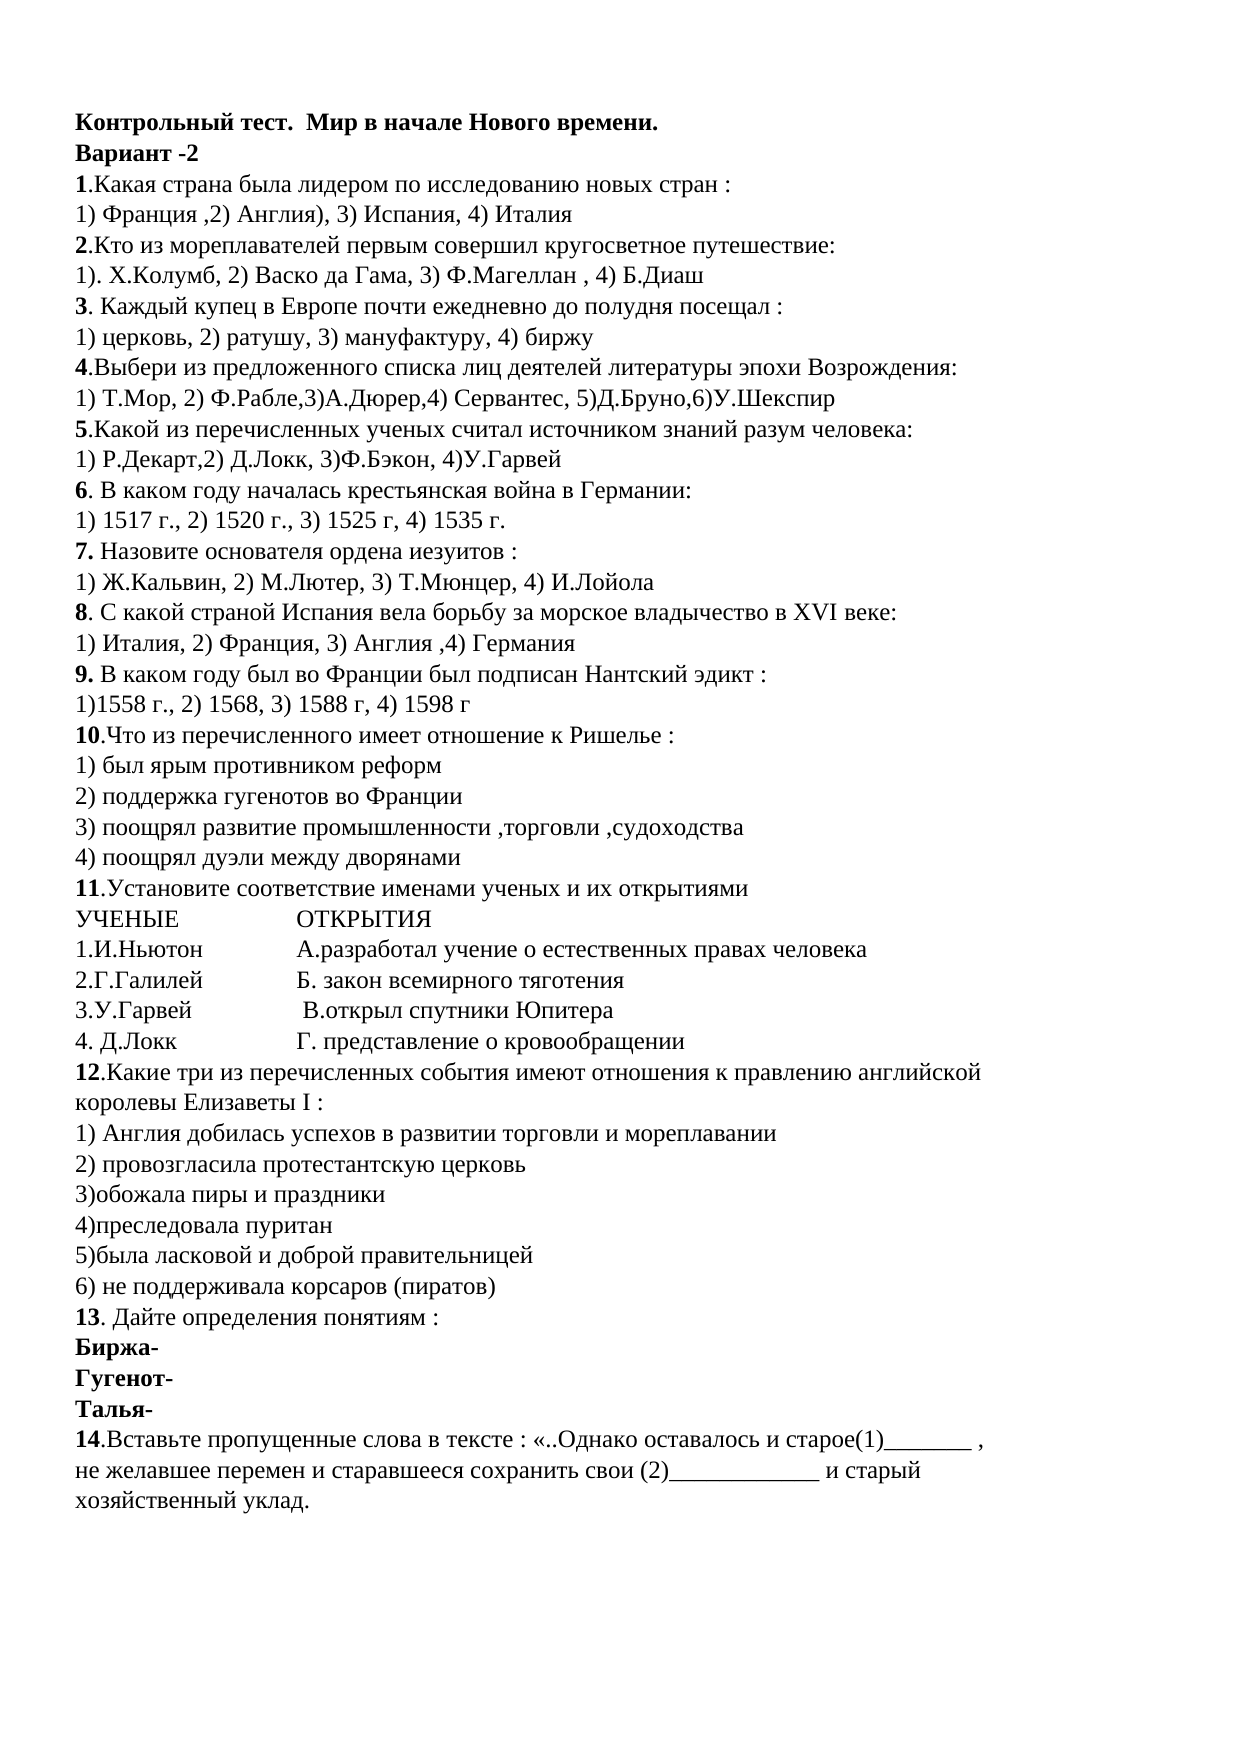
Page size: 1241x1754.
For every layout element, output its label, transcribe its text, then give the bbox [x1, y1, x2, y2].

text Биржа- [75, 1331, 1165, 1361]
text 2) поддержка гугенотов во Франции [75, 779, 1165, 810]
text 1) Англия добилась успехов в развитии торговли и мореплавании [75, 1116, 1165, 1147]
text 8. С какой страной Испания вела борьбу за морское владычество в ХVI веке: [75, 596, 1165, 626]
text 1)1558 г., 2) 1568, 3) 1588 г, 4) 1598 г [75, 687, 1165, 718]
text королевы Елизаветы I : [75, 1086, 1165, 1116]
text 3)обожала пиры и праздники [75, 1177, 1165, 1208]
text 6. В каком году началась крестьянская война в Германии: [75, 473, 1165, 504]
text 10.Что из перечисленного имеет отношение к Ришелье : [75, 718, 1165, 749]
text 4. Д.Локк Г. представление о кровообращении [75, 1024, 1165, 1055]
text 4)преследовала пуритан [75, 1208, 1165, 1239]
text 3.У.Гарвей В.открыл спутники Юпитера [75, 994, 1165, 1024]
text 2) провозгласила протестантскую церковь [75, 1147, 1165, 1177]
text 1) церковь, 2) ратушу, 3) мануфактуру, 4) биржу [75, 320, 1165, 351]
text 1) Р.Декарт,2) Д.Локк, 3)Ф.Бэкон, 4)У.Гарвей [75, 442, 1165, 473]
text 1) был ярым противником реформ [75, 749, 1165, 779]
text 4.Выбери из предложенного списка лиц деятелей литературы эпохи Возрождения: [75, 351, 1165, 381]
text 5.Какой из перечисленных ученых считал источником знаний разум человека: [75, 412, 1165, 442]
text 3) поощрял развитие промышленности ,торговли ,судоходства [75, 810, 1165, 841]
text Контрольный тест. Мир в начале Нового времени. [75, 106, 1165, 136]
text 1) 1517 г., 2) 1520 г., 3) 1525 г, 4) 1535 г. [75, 504, 1165, 534]
text 1.Какая страна была лидером по исследованию новых стран : [75, 167, 1165, 197]
text 1). Х.Колумб, 2) Васко да Гама, 3) Ф.Магеллан , 4) Б.Диаш [75, 259, 1165, 289]
text 1) Т.Мор, 2) Ф.Рабле,3)А.Дюрер,4) Сервантес, 5)Д.Бруно,6)У.Шекспир [75, 381, 1165, 412]
text 3. Каждый купец в Европе почти ежедневно до полудня посещал : [75, 289, 1165, 320]
text хозяйственный уклад. [75, 1484, 1165, 1514]
text 1) Франция ,2) Англия), 3) Испания, 4) Италия [75, 197, 1165, 228]
text 12.Какие три из перечисленных события имеют отношения к правлению английской [75, 1055, 1165, 1086]
text Гугенот- [75, 1361, 1165, 1392]
text 13. Дайте определения понятиям : [75, 1300, 1165, 1331]
text 9. В каком году был во Франции был подписан Нантский эдикт : [75, 657, 1165, 687]
text 1) Ж.Кальвин, 2) М.Лютер, 3) Т.Мюнцер, 4) И.Лойола [75, 565, 1165, 596]
text Вариант -2 [75, 136, 1165, 167]
text не желавшее перемен и старавшееся сохранить свои (2)____________ и старый [75, 1453, 1165, 1484]
text 4) поощрял дуэли между дворянами [75, 841, 1165, 871]
text 5)была ласковой и доброй правительницей [75, 1239, 1165, 1269]
text 2.Кто из мореплавателей первым совершил кругосветное путешествие: [75, 228, 1165, 259]
text УЧЕНЫЕ ОТКРЫТИЯ [75, 902, 1165, 932]
text 6) не поддерживала корсаров (пиратов) [75, 1269, 1165, 1300]
text 1.И.Ньютон А.разработал учение о естественных правах человека [75, 932, 1165, 963]
text Талья- [75, 1392, 1165, 1422]
text 7. Назовите основателя ордена иезуитов : [75, 534, 1165, 565]
text 14.Вставьте пропущенные слова в тексте : «..Однако оставалось и старое(1)_______ , [75, 1422, 1165, 1453]
text 2.Г.Галилей Б. закон всемирного тяготения [75, 963, 1165, 994]
text 11.Установите соответствие именами ученых и их открытиями [75, 871, 1165, 902]
text 1) Италия, 2) Франция, 3) Англия ,4) Германия [75, 626, 1165, 657]
